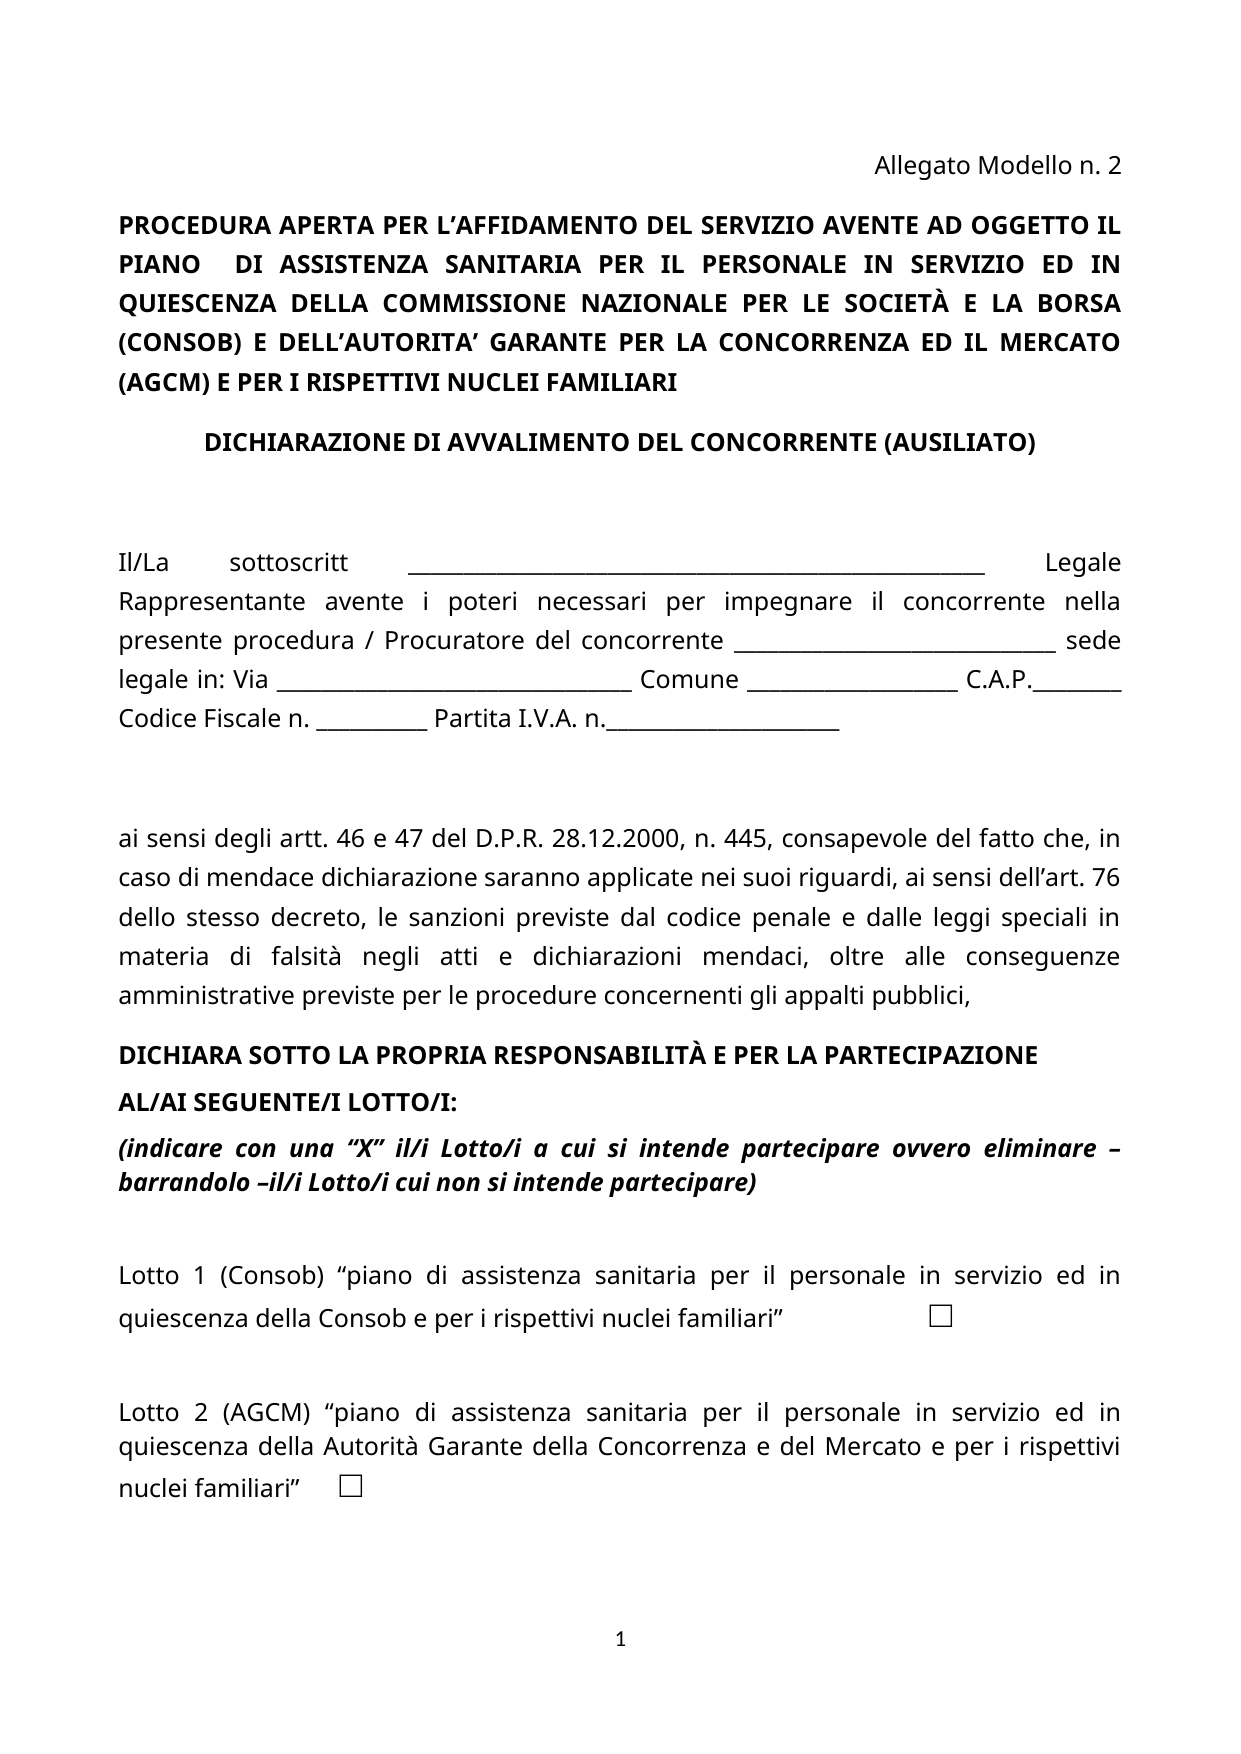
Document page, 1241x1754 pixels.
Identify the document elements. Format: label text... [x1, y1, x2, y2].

text AL/AI SEGUENTE/I LOTTO/I: [118, 1084, 1122, 1118]
text Lotto 2 (AGCM) “piano di assistenza sanitaria per il personale in servizio ed in quiescenza della Autorità Garante della Concorrenza e del Mercato e per i rispettivi nuclei familiari” □ [118, 1394, 1122, 1505]
text Il/La sottoscritt ____________________________________________________ Legale Rappresentante avente i poteri necessari per impegnare il concorrente nella presente procedura / Procuratore del concorrente _____________________________ sede legale in: Via ________________________________ Comune ___________________ C.A.P.________ Codice Fiscale n. __________ Partita I.V.A. n._____________________ [118, 544, 1122, 735]
text Allegato Modello n. 2 [118, 148, 1122, 182]
text DICHIARAZIONE DI AVVALIMENTO DEL CONCORRENTE (AUSILIATO) [118, 424, 1122, 458]
text Lotto 1 (Consob) “piano di assistenza sanitaria per il personale in servizio ed in quiescenza della Consob e per i rispettivi nuclei familiari” □ [118, 1258, 1122, 1335]
text ai sensi degli artt. 46 e 47 del D.P.R. 28.12.2000, n. 445, consapevole del fatto che, in caso di mendace dichiarazione saranno applicate nei suoi riguardi, ai sensi dell’art. 76 dello stesso decreto, le sanzioni previste dal codice penale e dalle leggi speciali in materia di falsità negli atti e dichiarazioni mendaci, oltre alle conseguenze amministrative previste per le procedure concernenti gli appalti pubblici, [118, 821, 1122, 1012]
text (indicare con una “X” il/i Lotto/i a cui si intende partecipare ovvero eliminare –barrandolo –il/i Lotto/i cui non si intende partecipare) [118, 1131, 1122, 1199]
text PROCEDURA APERTA PER L’AFFIDAMENTO DEL SERVIZIO AVENTE AD OGGETTO IL PIANO DI ASSISTENZA SANITARIA PER IL PERSONALE IN SERVIZIO ED IN QUIESCENZA DELLA COMMISSIONE NAZIONALE PER LE SOCIETÀ E LA BORSA (CONSOB) E DELL’AUTORITA’ GARANTE PER LA CONCORRENZA ED IL MERCATO (AGCM) E PER I RISPETTIVI NUCLEI FAMILIARI [118, 208, 1122, 398]
text DICHIARA SOTTO LA PROPRIA RESPONSABILITÀ E PER LA PARTECIPAZIONE [118, 1038, 1122, 1072]
